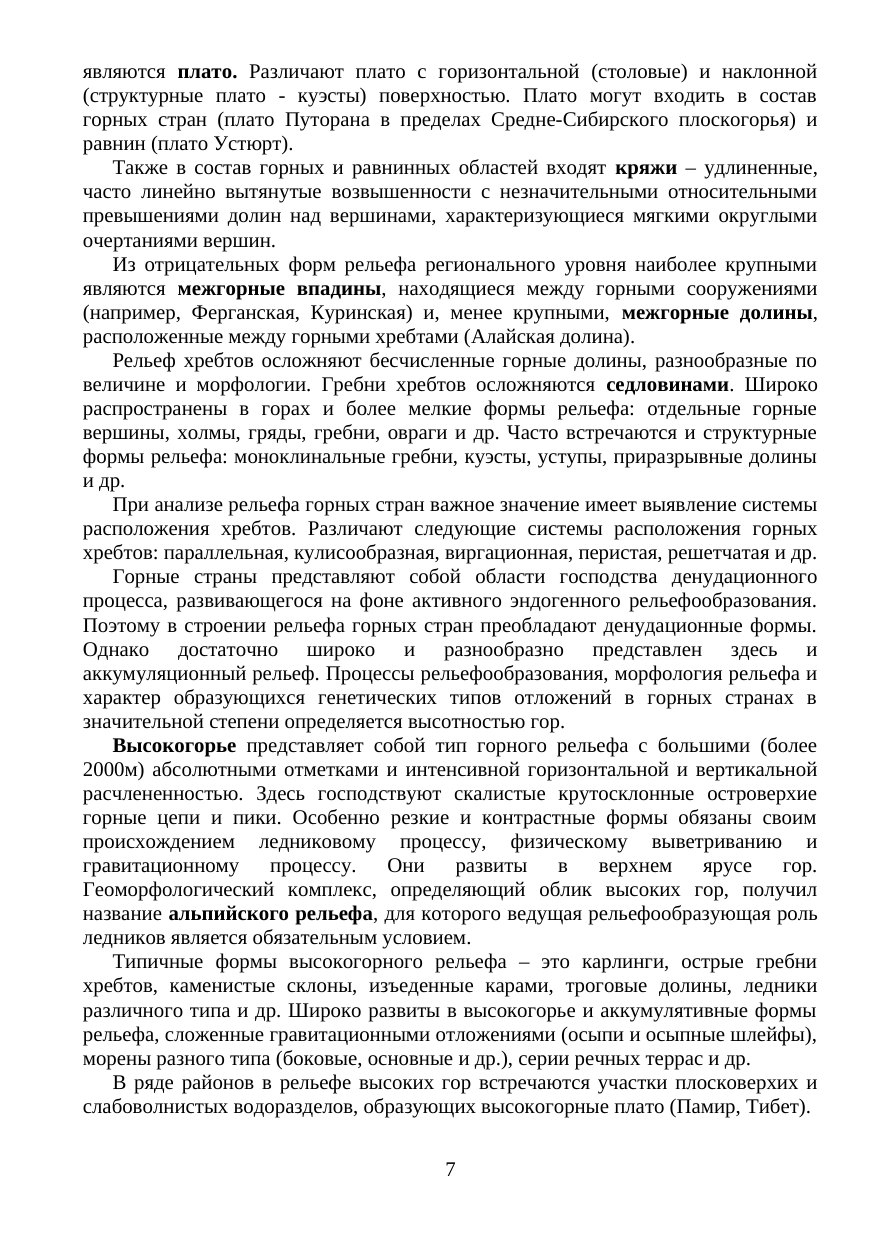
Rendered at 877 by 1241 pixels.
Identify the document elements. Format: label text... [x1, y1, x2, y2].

text Из отрицательных форм рельефа регионального уровня наиболее крупными являются межгорные впадины, находящиеся между горными сооружениями (например, Ферганская, Куринская) и, менее крупными, межгорные долины, расположенные между горными хребтами (Алайская долина). [83, 252, 818, 348]
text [83, 59, 818, 155]
text Также в состав горных и равнинных областей входят кряжи – удлиненные, часто линейно вытянутые возвышенности с незначительными относительными превышениями долин над вершинами, характеризующиеся мягкими округлыми очертаниями вершин. [83, 155, 818, 252]
text Типичные формы высокогорного рельефа – это карлинги, острые гребни хребтов, каменистые склоны, изъеденные карами, троговые долины, ледники различного типа и др. Широко развиты в высокогорье и аккумулятивные формы рельефа, сложенные гравитационными отложениями (осыпи и осыпные шлейфы), морены разного типа (боковые, основные и др.), серии речных террас и др. [83, 949, 818, 1070]
text Рельеф хребтов осложняют бесчисленные горные долины, разнообразные по величине и морфологии. Гребни хребтов осложняются седловинами. Широко распространены в горах и более мелкие формы рельефа: отдельные горные вершины, холмы, гряды, гребни, овраги и др. Часто встречаются и структурные формы рельефа: моноклинальные гребни, куэсты, уступы, приразрывные долины и др. [83, 348, 818, 492]
text Высокогорье представляет собой тип горного рельефа с большими (более 2000м) абсолютными отметками и интенсивной горизонтальной и вертикальной расчлененностью. Здесь господствуют скалистые крутосклонные островерхие горные цепи и пики. Особенно резкие и контрастные формы обязаны своим происхождением ледниковому процессу, физическому выветриванию и гравитационному процессу. Они развиты в верхнем ярусе гор. Геоморфологический комплекс, определяющий облик высоких гор, получил название альпийского рельефа, для которого ведущая рельефообразующая роль ледников является обязательным условием. [83, 733, 818, 949]
text Горные страны представляют собой области господства денудационного процесса, развивающегося на фоне активного эндогенного рельефообразования. Поэтому в строении рельефа горных стран преобладают денудационные формы. Однако достаточно широко и разнообразно представлен здесь и аккумуляционный рельеф. Процессы рельефообразования, морфология рельефа и характер образующихся генетических типов отложений в горных странах в значительной степени определяется высотностью гор. [83, 564, 818, 733]
text При анализе рельефа горных стран важное значение имеет выявление системы расположения хребтов. Различают следующие системы расположения горных хребтов: параллельная, кулисообразная, виргационная, перистая, решетчатая и др. [83, 492, 818, 564]
text В ряде районов в рельефе высоких гор встречаются участки плосковерхих и слабоволнистых водоразделов, образующих высокогорные плато (Памир, Тибет). [83, 1070, 818, 1118]
